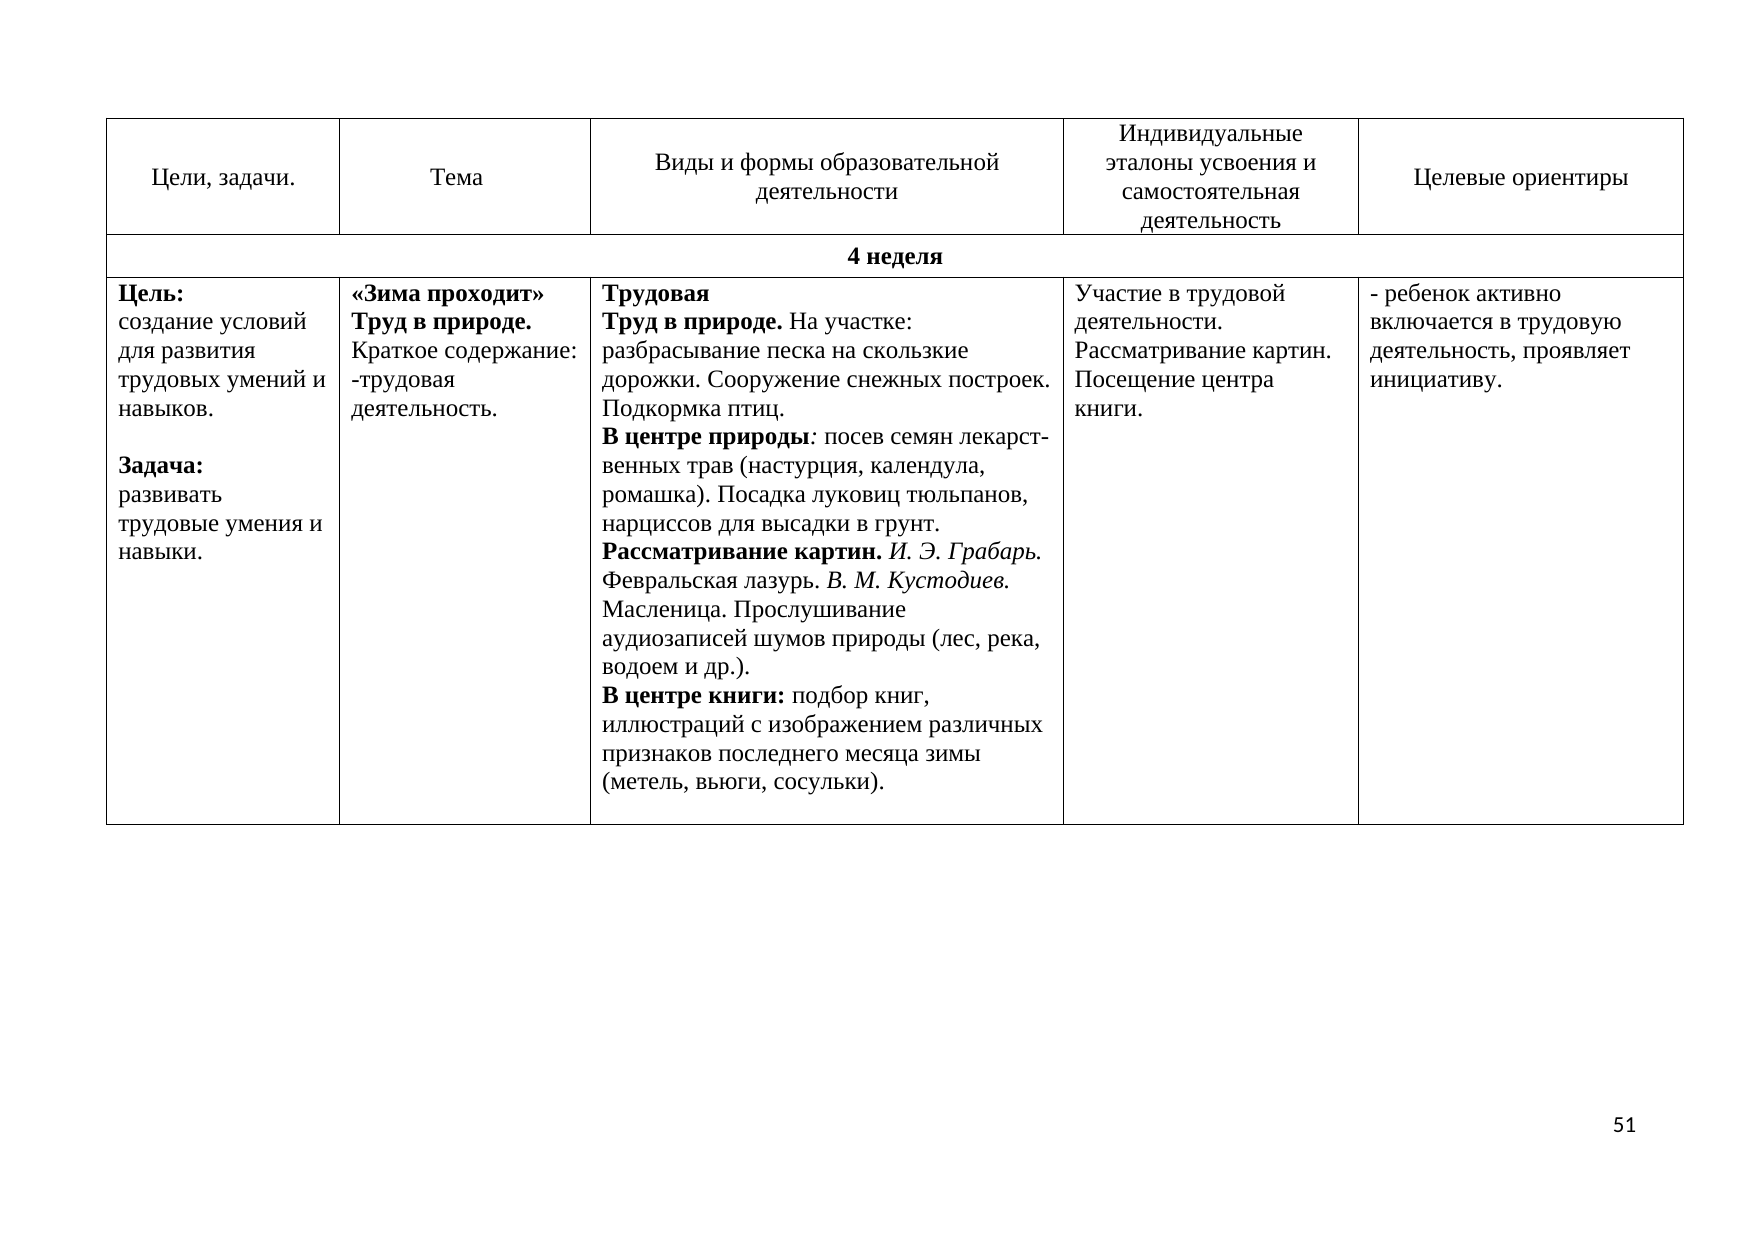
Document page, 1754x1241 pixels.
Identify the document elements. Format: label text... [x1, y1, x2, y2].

table_cell Трудовая Труд в природе. На участке: разбрасывание песка на скользкие дорожки. Сооружение снежных построек. Подкормка птиц. В центре природы: посев семян лекарственных трав (настурция, календула, ромашка). Посадка луковиц тюльпанов, нарциссов для высадки в грунт. Рассматривание картин. И. Э. Грабарь. Февральская лазурь. В. М. Кустодиев. Масленица. Прослушивание аудиозаписей шумов природы (лес, река, водоем и др.). В центре книги: подбор книг, иллюстраций с изображением различных признаков последнего месяца зимы (метель, вьюги, сосульки). [591, 278, 1063, 824]
table_header Цели, задачи. [107, 119, 339, 233]
table_cell Участие в трудовой деятельности. Рассматривание картин. Посещение центра книги. [1064, 278, 1358, 824]
table_header Индивидуальные эталоны усвоения и самостоятельная деятельность [1064, 119, 1358, 233]
table_cell Цель: создание условий для развития трудовых умений и навыков. Задача: развивать трудовые умения и навыки. [107, 278, 339, 824]
table_header Целевые ориентиры [1359, 119, 1683, 233]
table_cell - ребенок активно включается в трудовую деятельность, проявляет инициативу. [1359, 278, 1683, 824]
table_cell «Зима проходит» Труд в природе. Краткое содержание: -трудовая деятельность. [340, 278, 590, 824]
table_header Тема [340, 119, 590, 233]
table_cell 4 неделя [107, 235, 1683, 277]
table_header Виды и формы образовательной деятельности [591, 119, 1063, 233]
